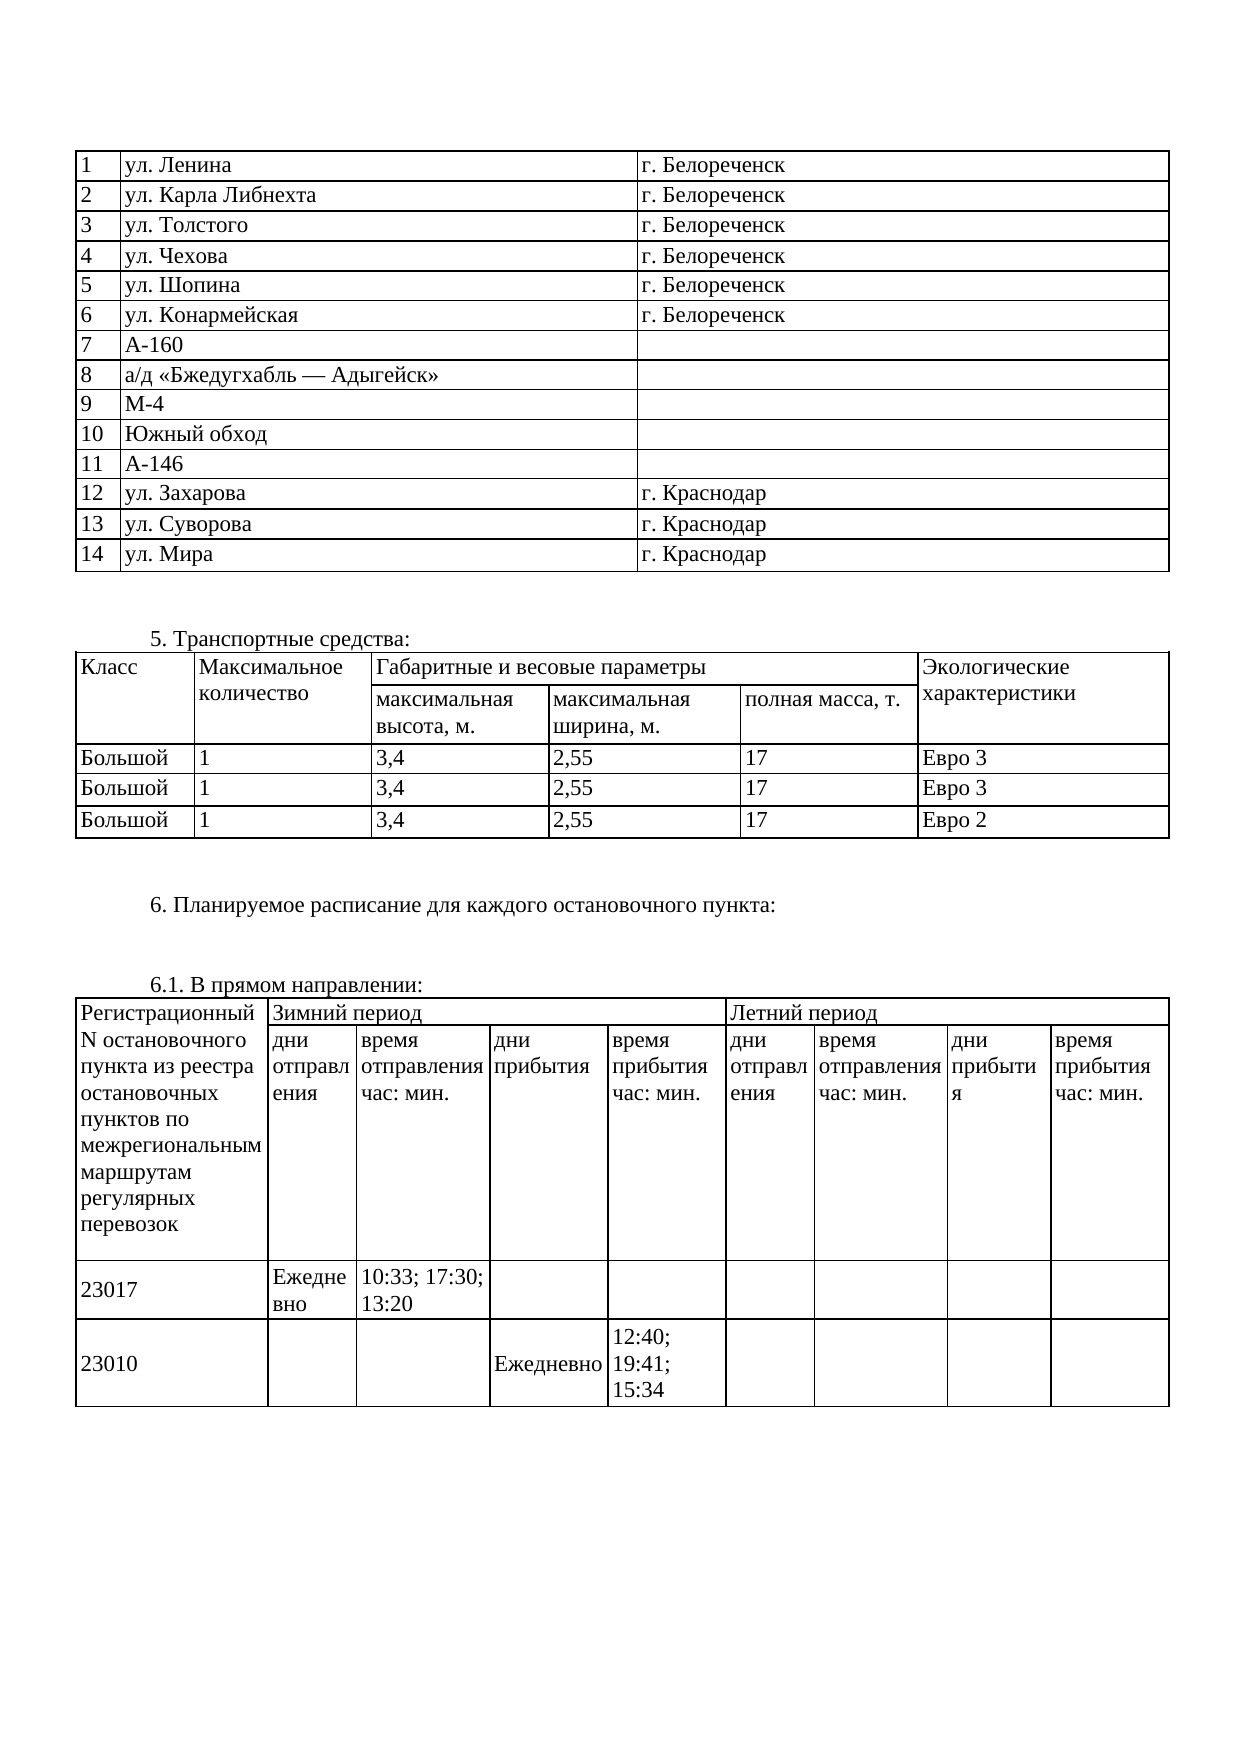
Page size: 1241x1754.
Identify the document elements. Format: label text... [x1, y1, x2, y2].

table_cell 12 [77, 479, 120, 508]
table_cell 17 [741, 807, 917, 837]
table_cell [638, 450, 1168, 478]
table_cell Ежедневно [269, 1261, 356, 1318]
table_cell ул. Конармейская [121, 301, 637, 329]
table_cell [727, 1261, 814, 1318]
table_cell Евро 3 [919, 774, 1168, 805]
table_cell г. Белореченск [638, 182, 1168, 210]
table_cell [638, 361, 1168, 388]
table_cell [269, 1320, 356, 1406]
table_cell ул. Суворова [121, 510, 637, 538]
table_cell 10:33; 17:30; 13:20 [357, 1261, 489, 1318]
table_cell 1 [77, 152, 120, 180]
table_cell Южный обход [121, 420, 637, 448]
table_cell 2,55 [550, 774, 740, 805]
table_cell Евро 3 [919, 745, 1168, 772]
table_cell 1 [195, 774, 371, 805]
table_cell 14 [77, 540, 120, 571]
table_cell г. Краснодар [638, 540, 1168, 571]
table_cell 10 [77, 420, 120, 448]
text 6. Планируемое расписание для каждого остановочного пункта: [150, 892, 1090, 918]
table_cell г. Краснодар [638, 479, 1168, 508]
table_cell [815, 1261, 947, 1318]
table_cell максимальная высота, м. [372, 686, 548, 743]
table_cell 8 [77, 361, 120, 388]
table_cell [77, 1024, 267, 1259]
table_cell [948, 1261, 1050, 1318]
table_cell дни отправления [727, 1026, 814, 1259]
table_cell А-160 [121, 331, 637, 359]
table_cell [491, 1261, 607, 1318]
table_cell [357, 1320, 489, 1406]
table_cell время прибытия час: мин. [609, 1026, 725, 1259]
table_cell 1 [195, 745, 371, 772]
table_cell [638, 420, 1168, 448]
table_cell дни прибытия [948, 1026, 1050, 1259]
table_cell ул. Чехова [121, 242, 637, 270]
text 6.1. В прямом направлении: [150, 971, 1090, 997]
table_cell ул. Захарова [121, 479, 637, 508]
table_cell [948, 1320, 1050, 1406]
table_cell время отправления час: мин. [815, 1026, 947, 1259]
table_header Габаритные и весовые параметры [372, 653, 917, 684]
table_header Регистрационный [77, 999, 267, 1024]
table_cell дни прибытия [491, 1026, 607, 1259]
table_cell г. Белореченск [638, 242, 1168, 270]
table_header Зимний период [269, 999, 725, 1024]
table_cell 11 [77, 450, 120, 478]
table_cell Большой [77, 807, 194, 837]
table_cell 4 [77, 242, 120, 270]
table_header Класс [77, 653, 194, 743]
table_cell 9 [77, 390, 120, 418]
table_cell 23010 [77, 1320, 267, 1406]
table_cell 5 [77, 272, 120, 299]
table_cell 2,55 [550, 745, 740, 772]
table_cell ул. Ленина [121, 152, 637, 180]
table_cell 23017 [77, 1261, 267, 1318]
table_cell а/д «Бжедугхабль — Адыгейск» [121, 361, 637, 388]
table_cell г. Краснодар [638, 510, 1168, 538]
table_cell г. Белореченск [638, 272, 1168, 299]
table_header Экологические характеристики [919, 653, 1168, 743]
table_cell 3,4 [372, 745, 548, 772]
table_cell Ежедневно [491, 1320, 607, 1406]
table_cell Большой [77, 745, 194, 772]
table_cell 17 [741, 745, 917, 772]
table_cell [1052, 1320, 1168, 1406]
table_cell время прибытия час: мин. [1052, 1026, 1168, 1259]
table_cell полная масса, т. [741, 686, 917, 743]
table_cell М-4 [121, 390, 637, 418]
table_cell 1 [195, 807, 371, 837]
table_cell 6 [77, 301, 120, 329]
table_cell [638, 390, 1168, 418]
table_cell [815, 1320, 947, 1406]
table_cell г. Белореченск [638, 152, 1168, 180]
table_cell максимальная ширина, м. [550, 686, 740, 743]
table_cell ул. Карла Либнехта [121, 182, 637, 210]
table_cell 2 [77, 182, 120, 210]
table_cell [727, 1320, 814, 1406]
table_cell 12:40; 19:41; 15:34 [609, 1320, 725, 1406]
table_cell 3,4 [372, 807, 548, 837]
table_cell время отправления час: мин. [357, 1026, 489, 1259]
table_header Максимальное количество [195, 653, 371, 743]
table_cell А-146 [121, 450, 637, 478]
table_cell 7 [77, 331, 120, 359]
table_cell г. Белореченск [638, 212, 1168, 240]
text 5. Транспортные средства: [150, 625, 1090, 651]
table_cell ул. Мира [121, 540, 637, 571]
table_cell дни отправления [269, 1026, 356, 1259]
table_cell [1052, 1261, 1168, 1318]
table_cell 3 [77, 212, 120, 240]
table_header Летний период [727, 999, 1168, 1024]
table_cell [609, 1261, 725, 1318]
table_cell 3,4 [372, 774, 548, 805]
table_cell Большой [77, 774, 194, 805]
table_cell Евро 2 [919, 807, 1168, 837]
table_cell 2,55 [550, 807, 740, 837]
table_cell ул. Шопина [121, 272, 637, 299]
table_cell 13 [77, 510, 120, 538]
table_cell 17 [741, 774, 917, 805]
table_cell г. Белореченск [638, 301, 1168, 329]
table_cell [638, 331, 1168, 359]
table_cell ул. Толстого [121, 212, 637, 240]
